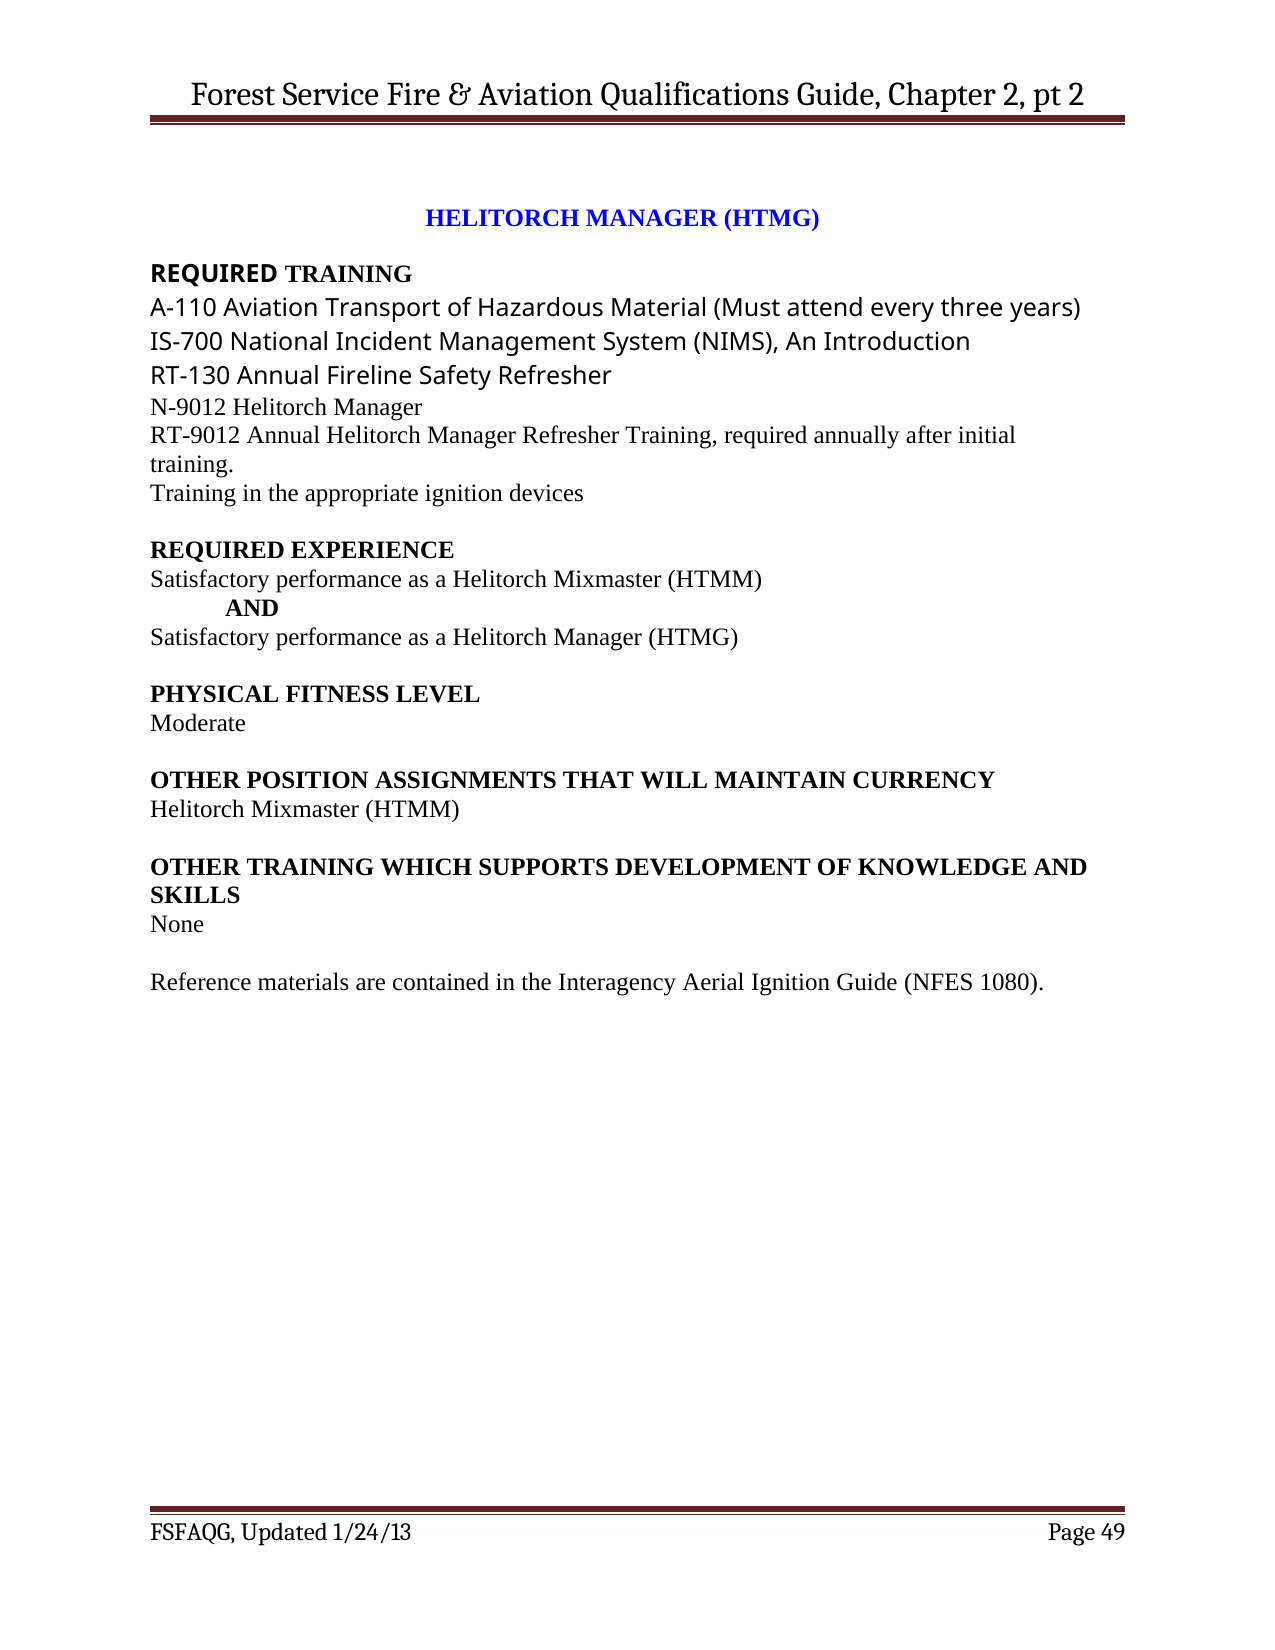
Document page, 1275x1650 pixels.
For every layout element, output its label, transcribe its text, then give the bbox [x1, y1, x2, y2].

table_cell PHYSICAL FITNESS LEVEL Moderate [139, 679, 1106, 766]
table_cell REQUIRED TRAINING A-110 Aviation Transport of Hazardous Material (Must attend every three years) IS-700 National Incident Management System (NIMS), An Introduction RT-130 Annual Fireline Safety Refresher N-9012 Helitorch Manager RT-9012 Annual Helitorch Manager Refresher Training, required annually after initial training. Training in the appropriate ignition devices [139, 256, 1106, 536]
table_cell OTHER POSITION ASSIGNMENTS THAT WILL MAINTAIN CURRENCY Helitorch Mixmaster (HTMM) [139, 766, 1106, 852]
table_cell Reference materials are contained in the Interagency Aerial Ignition Guide (NFES 1080). [139, 967, 1106, 1024]
table_cell REQUIRED EXPERIENCE Satisfactory performance as a Helitorch Mixmaster (HTMM) AND Satisfactory performance as a Helitorch Manager (HTMG) [139, 536, 1106, 679]
table_cell OTHER TRAINING WHICH SUPPORTS DEVELOPMENT OF KNOWLEDGE AND SKILLS None [139, 852, 1106, 967]
table_header HELITORCH MANAGER (HTMG) [139, 179, 1106, 256]
